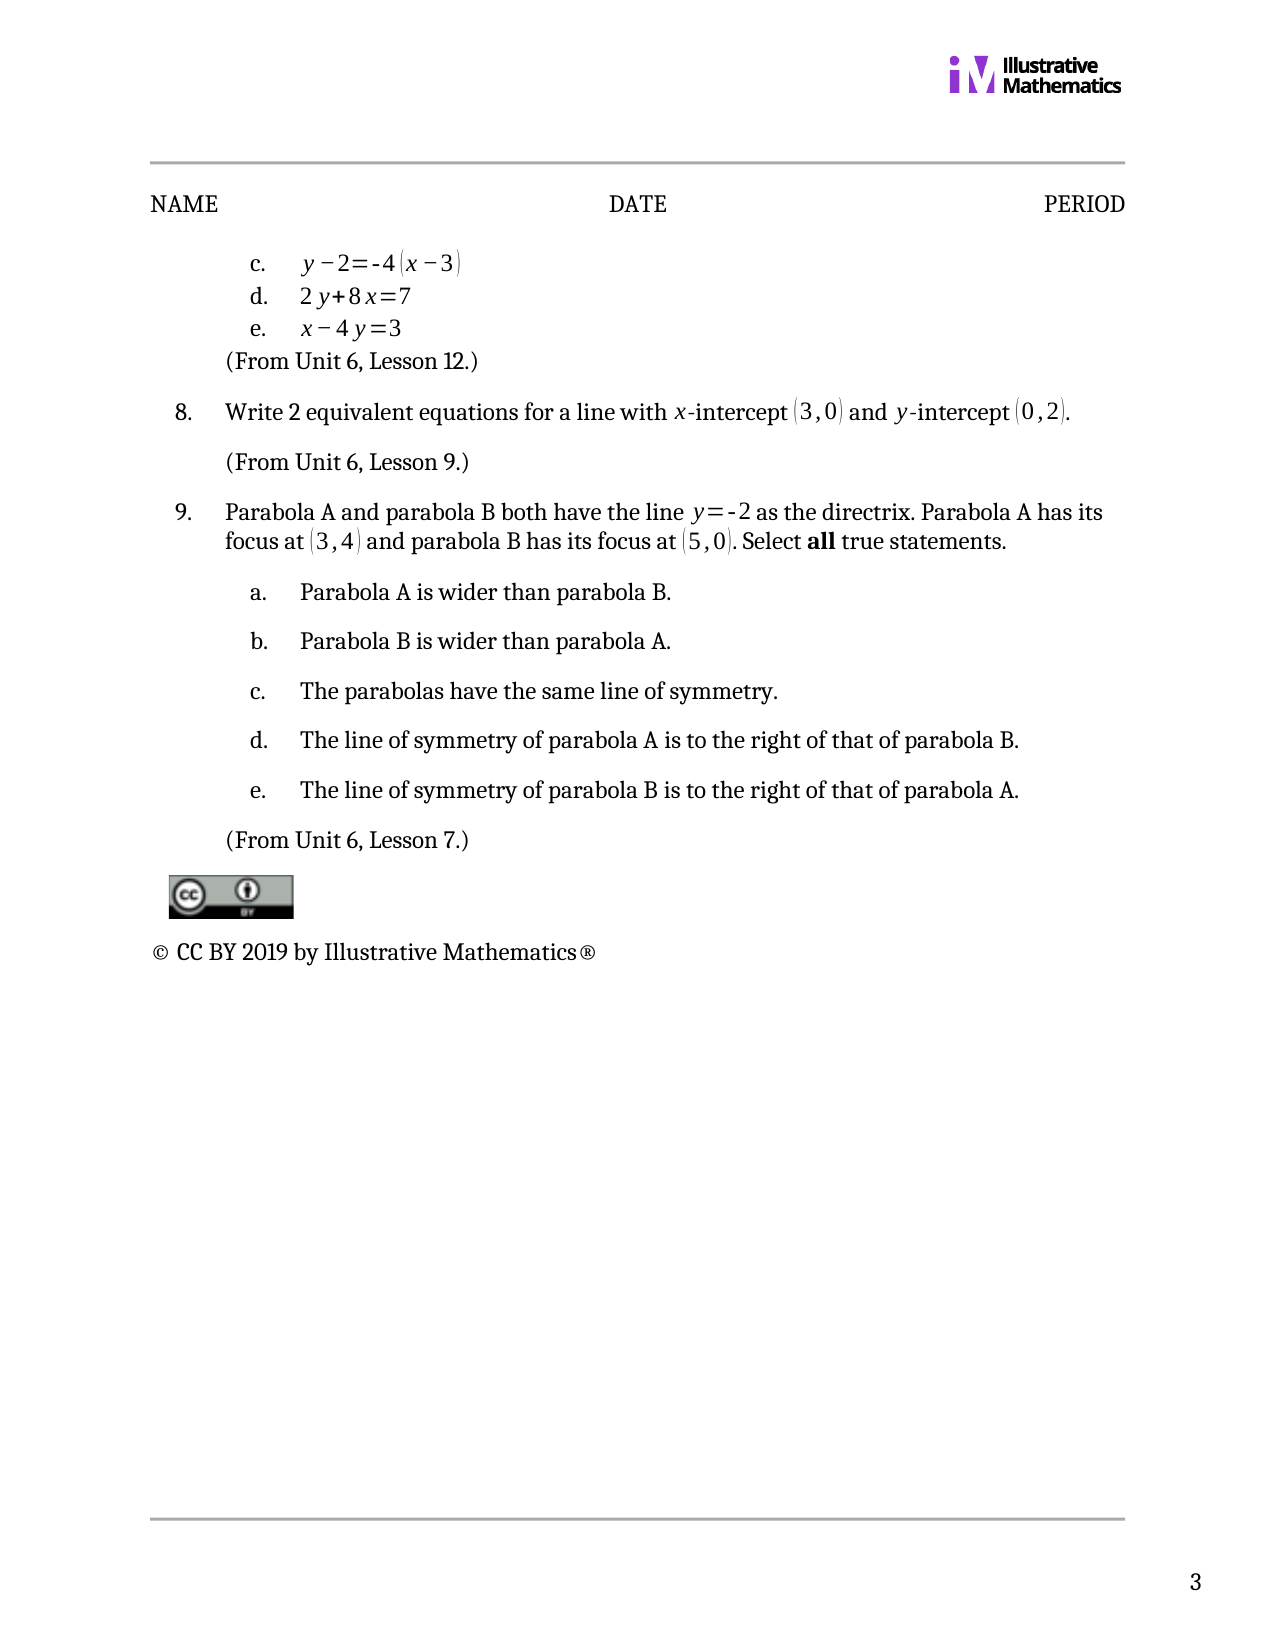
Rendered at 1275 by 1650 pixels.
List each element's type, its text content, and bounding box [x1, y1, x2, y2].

list Parabola B is wider than parabola A. [250, 627, 1125, 656]
list (From Unit 6, Lesson 9.) [175, 448, 1125, 477]
text © CC BY 2019 by Illustrative Mathematics® [150, 938, 1125, 966]
list The parabolas have the same line of symmetry. [250, 677, 1125, 706]
list (From Unit 6, Lesson 12.) [175, 347, 1125, 376]
list Parabola A and parabola B both have the line as the directrix. Parabola A has its focus at and parabola B has its focus at . Select all true statements. [175, 497, 1125, 557]
list The line of symmetry of parabola B is to the right of that of parabola A. [250, 776, 1125, 805]
list The line of symmetry of parabola A is to the right of that of parabola B. [250, 726, 1125, 755]
picture [949, 55, 1121, 93]
list Parabola A is wider than parabola B. [250, 578, 1125, 606]
list Write 2 equivalent equations for a line with -intercept and -intercept . [175, 396, 1125, 427]
list (From Unit 6, Lesson 7.) [175, 826, 1125, 854]
picture [168, 875, 294, 919]
